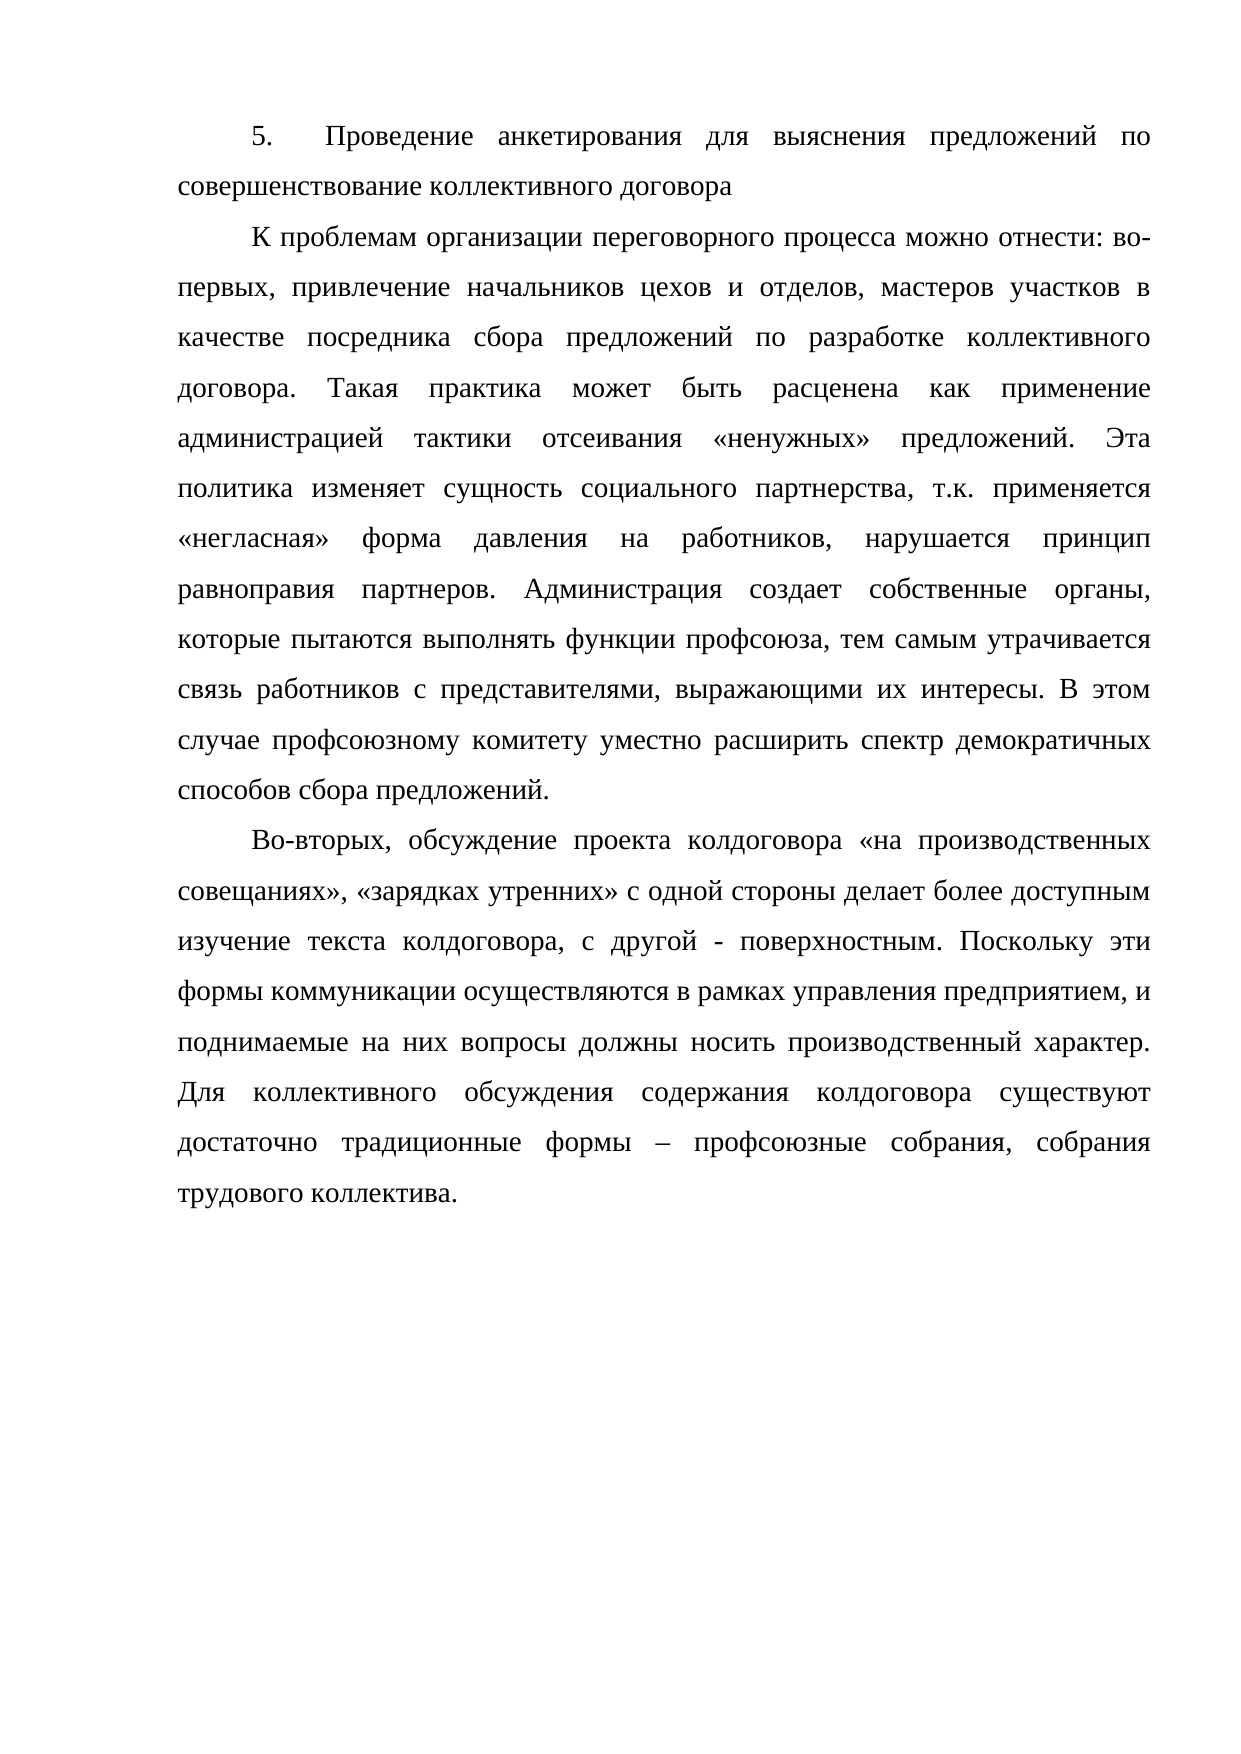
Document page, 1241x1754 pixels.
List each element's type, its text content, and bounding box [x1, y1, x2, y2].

text Во-вторых, обсуждение проекта колдоговора «на производственных совещаниях», «зарядках утренних» с одной стороны делает более доступным изучение текста колдоговора, с другой - поверхностным. Поскольку эти формы коммуникации осуществляются в рамках управления предприятием, и поднимаемые на них вопросы должны носить производственный характер. Для коллективного обсуждения содержания колдоговора существуют достаточно традиционные формы – профсоюзные собрания, собрания трудового коллектива. [177, 822, 1152, 1208]
list Проведение анкетирования для выяснения предложений по совершенствование коллективного договора [177, 118, 1152, 202]
text К проблемам организации переговорного процесса можно отнести: во-первых, привлечение начальников цехов и отделов, мастеров участков в качестве посредника сбора предложений по разработке коллективного договора. Такая практика может быть расценена как применение администрацией тактики отсеивания «ненужных» предложений. Эта политика изменяет сущность социального партнерства, т.к. применяется «негласная» форма давления на работников, нарушается принцип равноправия партнеров. Администрация создает собственные органы, которые пытаются выполнять функции профсоюза, тем самым утрачивается связь работников с представителями, выражающими их интересы. В этом случае профсоюзному комитету уместно расширить спектр демократичных способов сбора предложений. [177, 219, 1152, 806]
